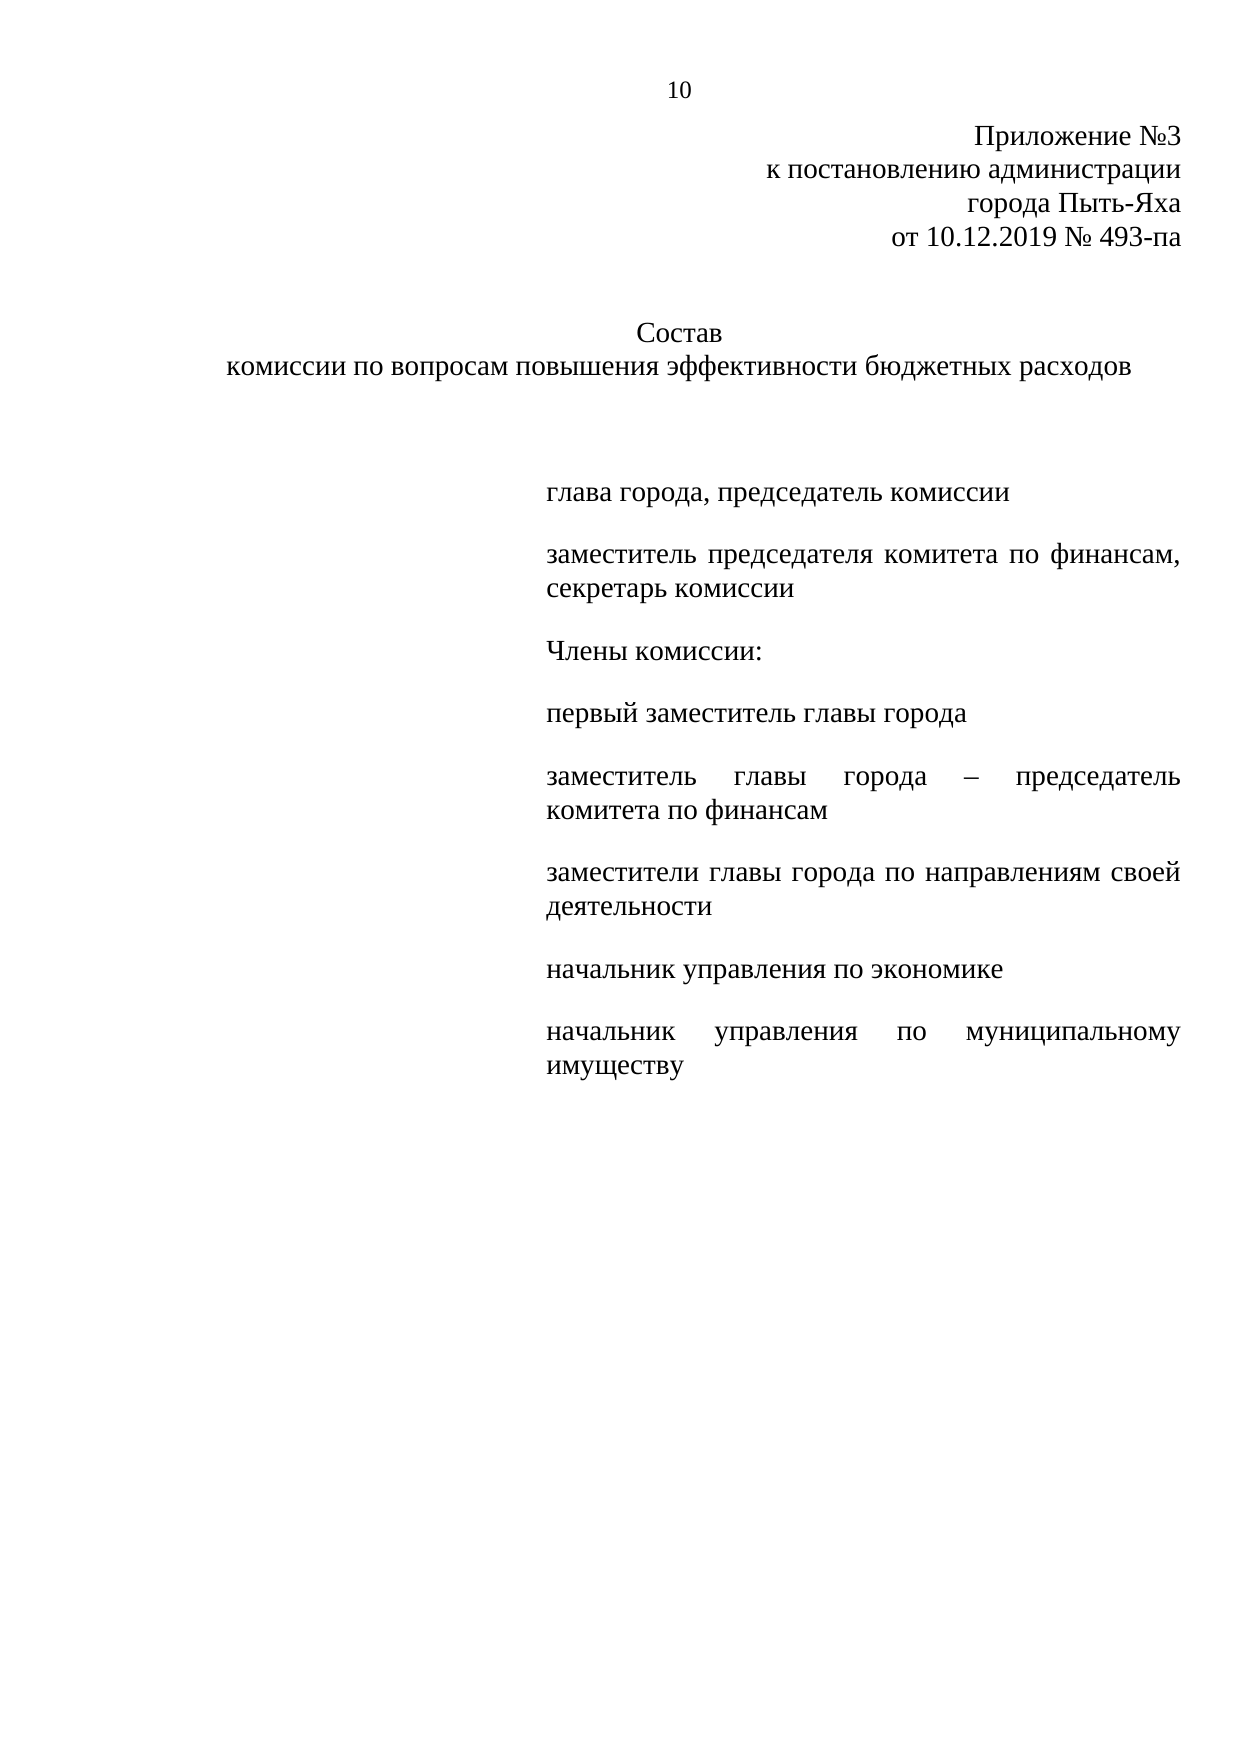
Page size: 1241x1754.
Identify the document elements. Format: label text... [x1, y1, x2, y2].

text начальник управления по муниципальному имуществу [546, 1013, 1181, 1081]
text от 10.12.2019 № 493-па [177, 219, 1181, 252]
text заместитель председателя комитета по финансам, секретарь комиссии [546, 537, 1181, 604]
text заместители главы города по направлениям своей деятельности [546, 854, 1181, 922]
text глава города, председатель комиссии [472, 474, 1181, 507]
text города Пыть-Яха [177, 185, 1181, 219]
text начальник управления по экономике [472, 951, 1181, 984]
text Состав комиссии по вопросам повышения эффективности бюджетных расходов [177, 315, 1181, 382]
text первый заместитель главы города [472, 696, 1181, 729]
text заместитель главы города – председатель комитета по финансам [546, 758, 1181, 825]
text Члены комиссии: [546, 633, 1181, 666]
text Приложение №3 к постановлению администрации [177, 118, 1181, 185]
